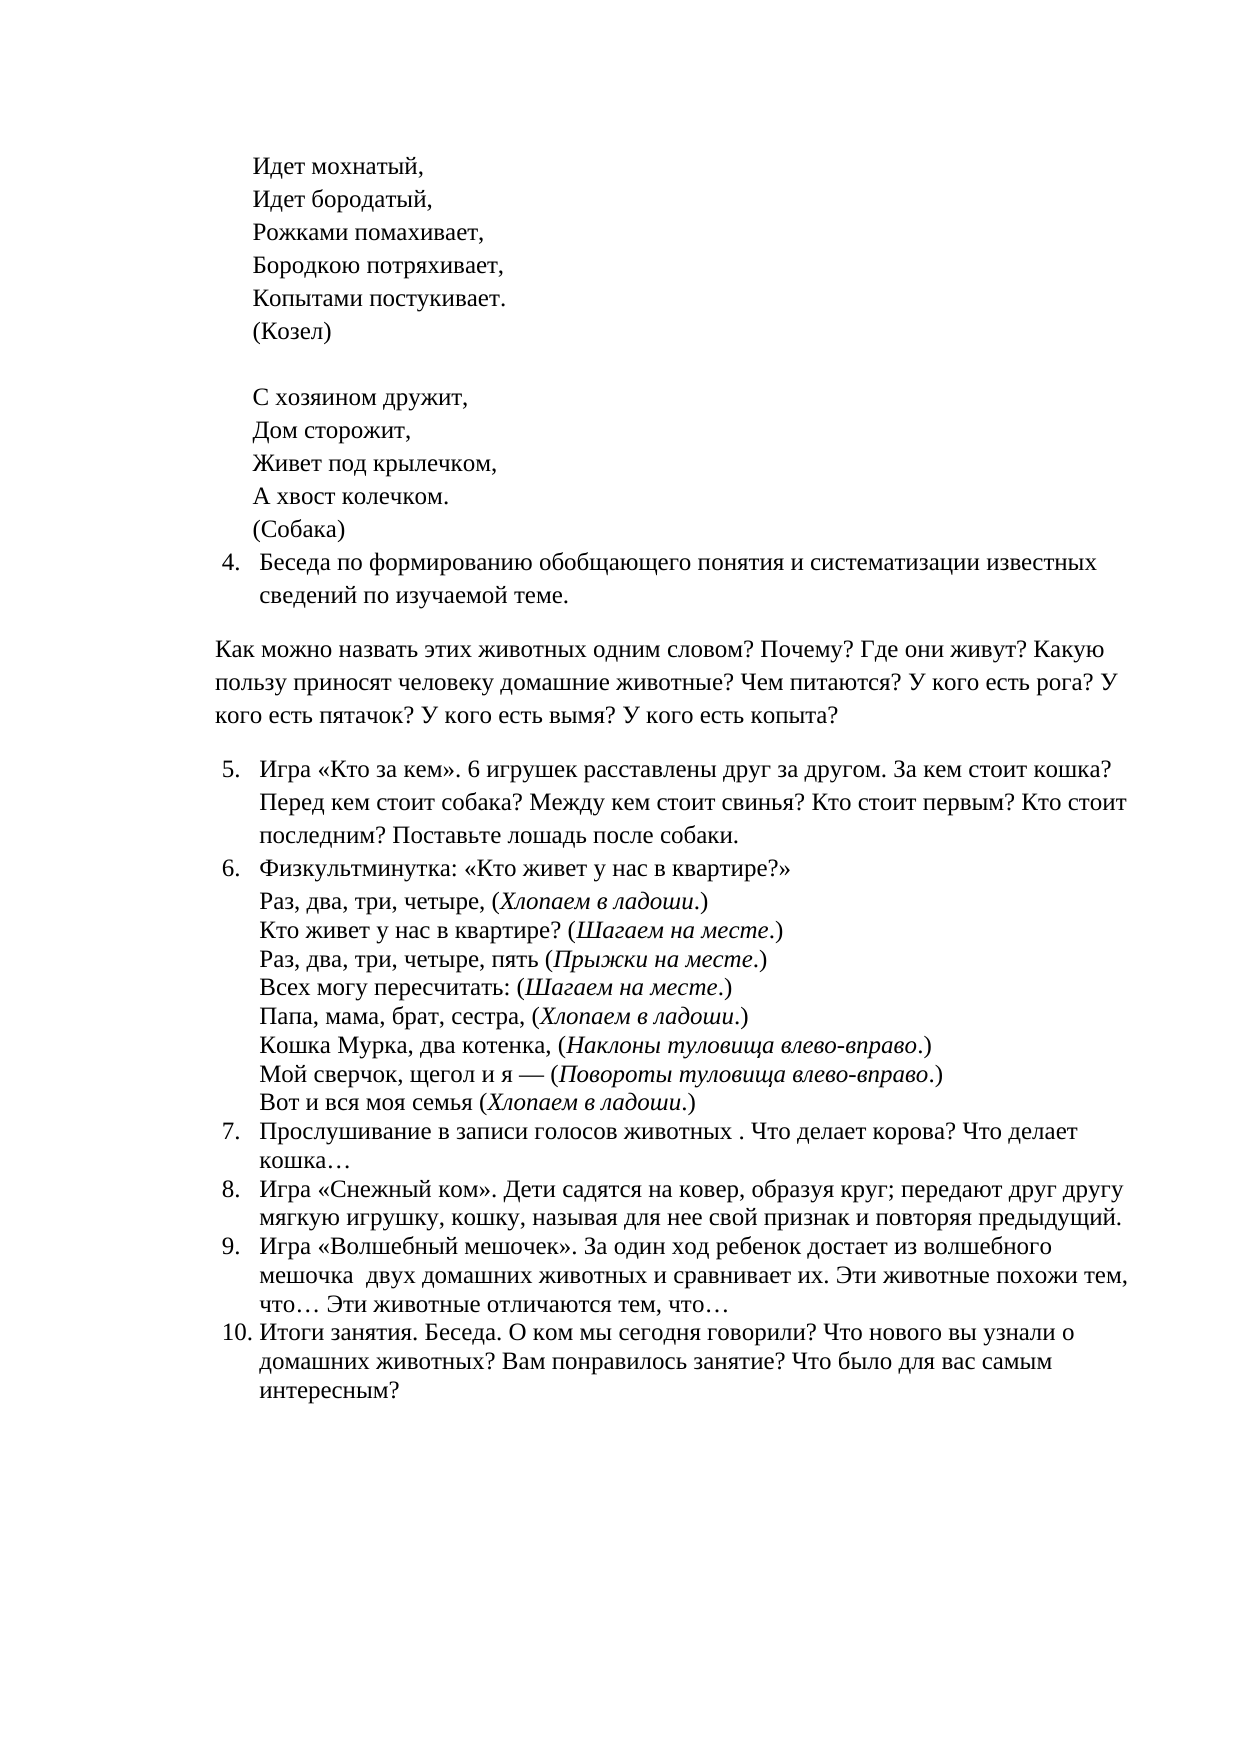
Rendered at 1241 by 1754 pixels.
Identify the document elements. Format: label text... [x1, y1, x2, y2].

list Кошка Мурка, два котенка, (Наклоны туловища влево-вправо.) [259, 1030, 1152, 1059]
list Прослушивание в записи голосов животных . Что делает корова? Что делает кошка… [222, 1116, 1152, 1174]
list Физкультминутка: «Кто живет у нас в квартире?» [222, 853, 1152, 882]
list Всех могу пересчитать: (Шагаем на месте.) [259, 972, 1152, 1001]
list Копытами постукивает. [252, 283, 1152, 312]
list Мой сверчок, щегол и я — (Повороты туловища влево-вправо.) [259, 1059, 1152, 1087]
list (Собака) [252, 514, 1152, 543]
list Раз, два, три, четыре, (Хлопаем в ладоши.) [259, 886, 1152, 915]
list Вот и вся моя семья (Хлопаем в ладоши.) [259, 1087, 1152, 1116]
list (Козел) [252, 316, 1152, 345]
list Бородкою потряхивает, [252, 250, 1152, 279]
list Раз, два, три, четыре, пять (Прыжки на месте.) [259, 944, 1152, 972]
list Идет мохнатый, [252, 151, 1152, 180]
text Как можно назвать этих животных одним словом? Почему? Где они живут? Какую пользу приносят человеку домашние животные? Чем питаются? У кого есть рога? У кого есть пятачок? У кого есть вымя? У кого есть копыта? [215, 634, 1152, 729]
list Кто живет у нас в квартире? (Шагаем на месте.) [259, 915, 1152, 944]
list Живет под крылечком, [252, 448, 1152, 477]
list А хвост колечком. [252, 481, 1152, 510]
list Итоги занятия. Беседа. О ком мы сегодня говорили? Что нового вы узнали о домашних животных? Вам понравилось занятие? Что было для вас самым интересным? [222, 1317, 1152, 1404]
list Беседа по формированию обобщающего понятия и систематизации известных сведений по изучаемой теме. [222, 547, 1152, 609]
list Игра «Кто за кем». 6 игрушек расставлены друг за другом. За кем стоит кошка? Перед кем стоит собака? Между кем стоит свинья? Кто стоит первым? Кто стоит последним? Поставьте лошадь после собаки. [222, 754, 1152, 849]
list Игра «Волшебный мешочек». За один ход ребенок достает из волшебного мешочка двух домашних животных и сравнивает их. Эти животные похожи тем, что… Эти животные отличаются тем, что… [222, 1231, 1152, 1317]
list Игра «Снежный ком». Дети садятся на ковер, образуя круг; передают друг другу мягкую игрушку, кошку, называя для нее свой признак и повторяя предыдущий. [222, 1174, 1152, 1231]
list Папа, мама, брат, сестра, (Хлопаем в ладоши.) [259, 1001, 1152, 1030]
list С хозяином дружит, [252, 382, 1152, 411]
list Идет бородатый, [252, 184, 1152, 213]
list Дом сторожит, [252, 415, 1152, 444]
list Рожками помахивает, [252, 217, 1152, 246]
